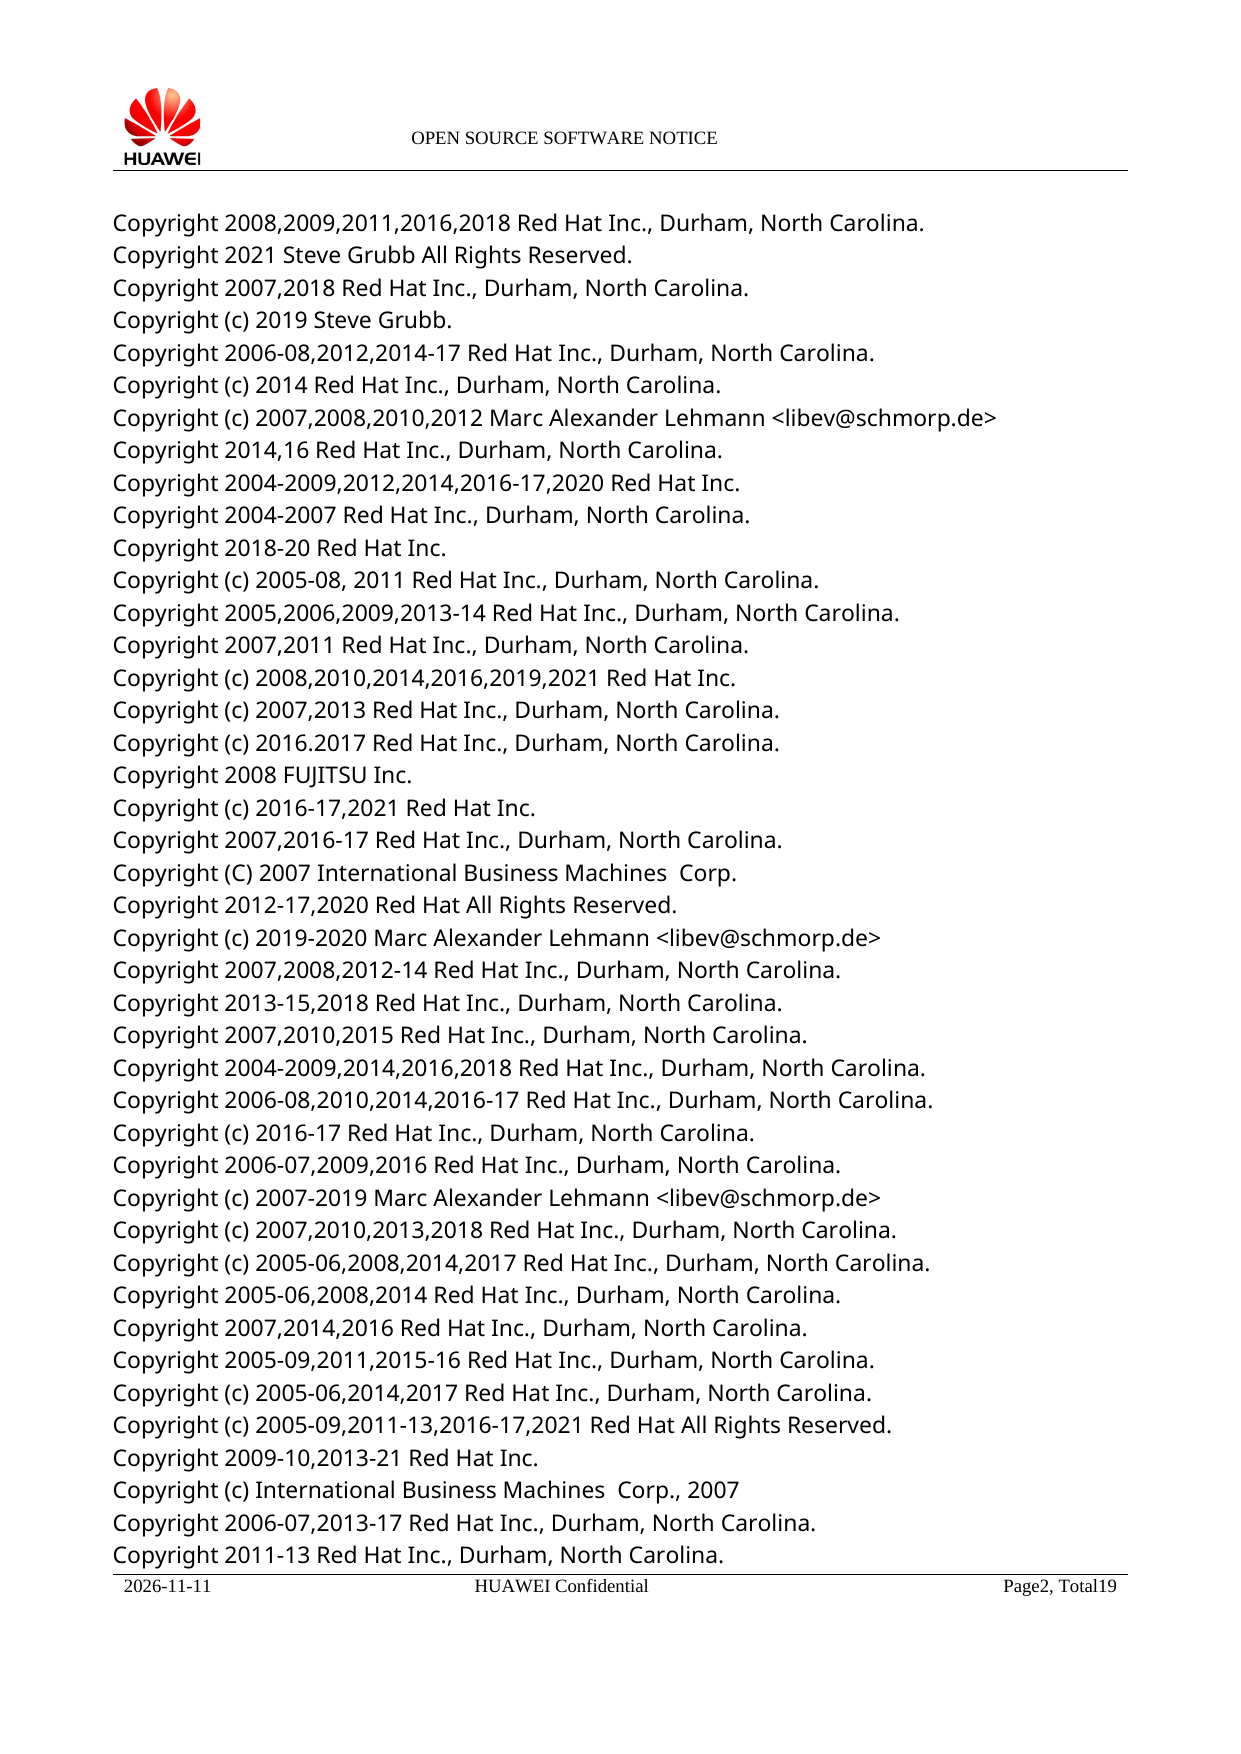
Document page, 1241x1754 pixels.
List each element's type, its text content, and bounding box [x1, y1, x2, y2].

picture [124, 88, 201, 165]
